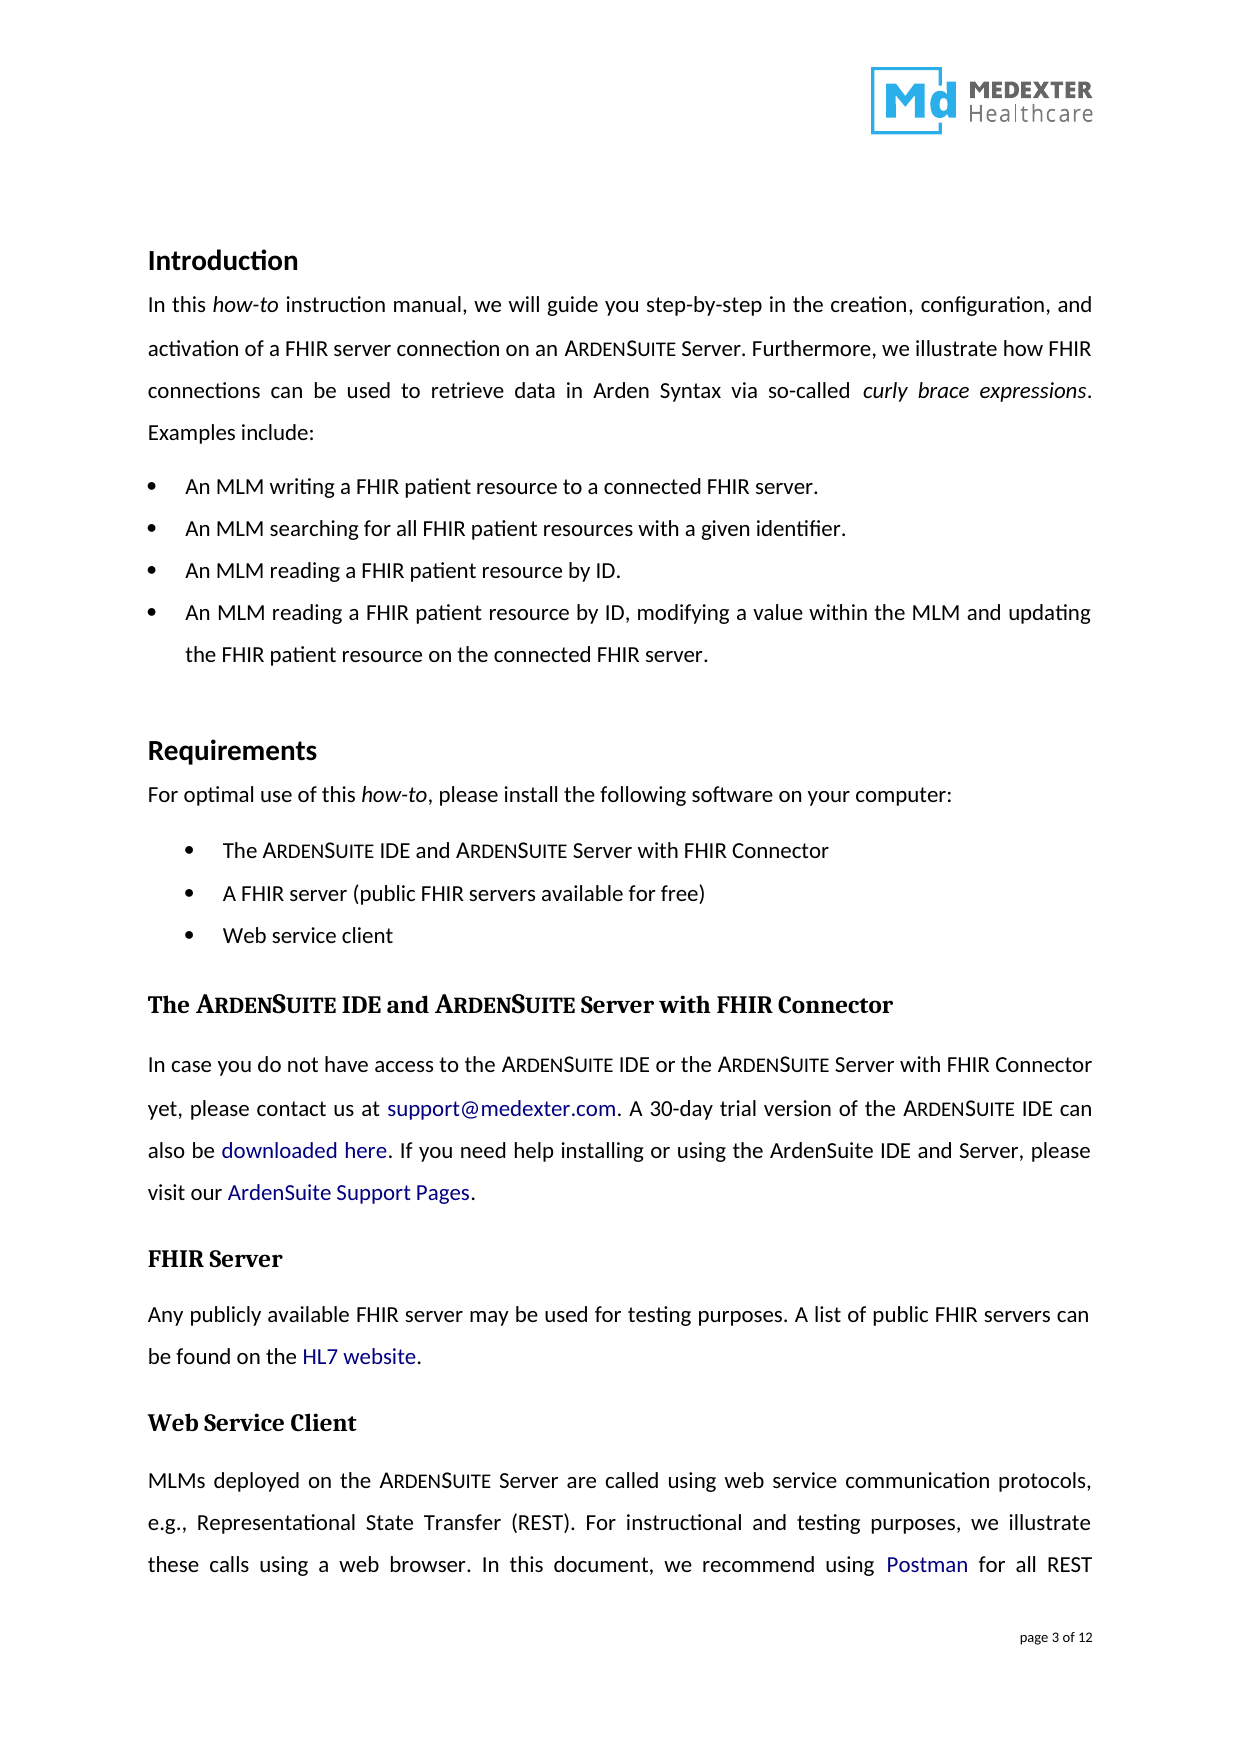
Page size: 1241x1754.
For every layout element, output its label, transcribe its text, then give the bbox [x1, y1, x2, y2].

list A FHIR server (public FHIR servers available for free) [185, 879, 1092, 907]
subtitle The ARDENSUITE IDE and ARDENSUITE Server with FHIR Connector [148, 988, 1092, 1020]
subtitle Requirements [148, 732, 1092, 768]
list The ARDENSUITE IDE and ARDENSUITE Server with FHIR Connector [185, 835, 1092, 864]
list An MLM searching for all FHIR patient resources with a given identifier. [148, 514, 1092, 542]
subtitle Web Service Client [148, 1409, 1092, 1438]
list An MLM reading a FHIR patient resource by ID, modifying a value within the MLM and updating the FHIR patient resource on the connected FHIR server. [148, 598, 1092, 668]
list An MLM writing a FHIR patient resource to a connected FHIR server. [148, 472, 1092, 500]
subtitle Introduction [148, 242, 1092, 278]
text Any publicly available FHIR server may be used for testing purposes. A list of public FHIR servers can be found on the HL7 website. [148, 1300, 1092, 1370]
text In case you do not have access to the ARDENSUITE IDE or the ARDENSUITE Server with FHIR Connector yet, please contact us at support@medexter.com. A 30-day trial version of the ARDENSUITE IDE can also be downloaded here. If you need help installing or using the ArdenSuite IDE and Server, please visit our ArdenSuite Support Pages. [148, 1049, 1092, 1206]
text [148, 1465, 1092, 1578]
list An MLM reading a FHIR patient resource by ID. [148, 556, 1092, 584]
text In this how-to instruction manual, we will guide you step-by-step in the creation, configuration, and activation of a FHIR server connection on an ARDENSUITE Server. Furthermore, we illustrate how FHIR connections can be used to retrieve data in Arden Syntax via so-called curly brace expressions. Examples include: [148, 290, 1092, 446]
subtitle FHIR Server [148, 1245, 1092, 1273]
text For optimal use of this how-to, please install the following software on your computer: [148, 780, 1092, 808]
list Web service client [185, 921, 1092, 949]
